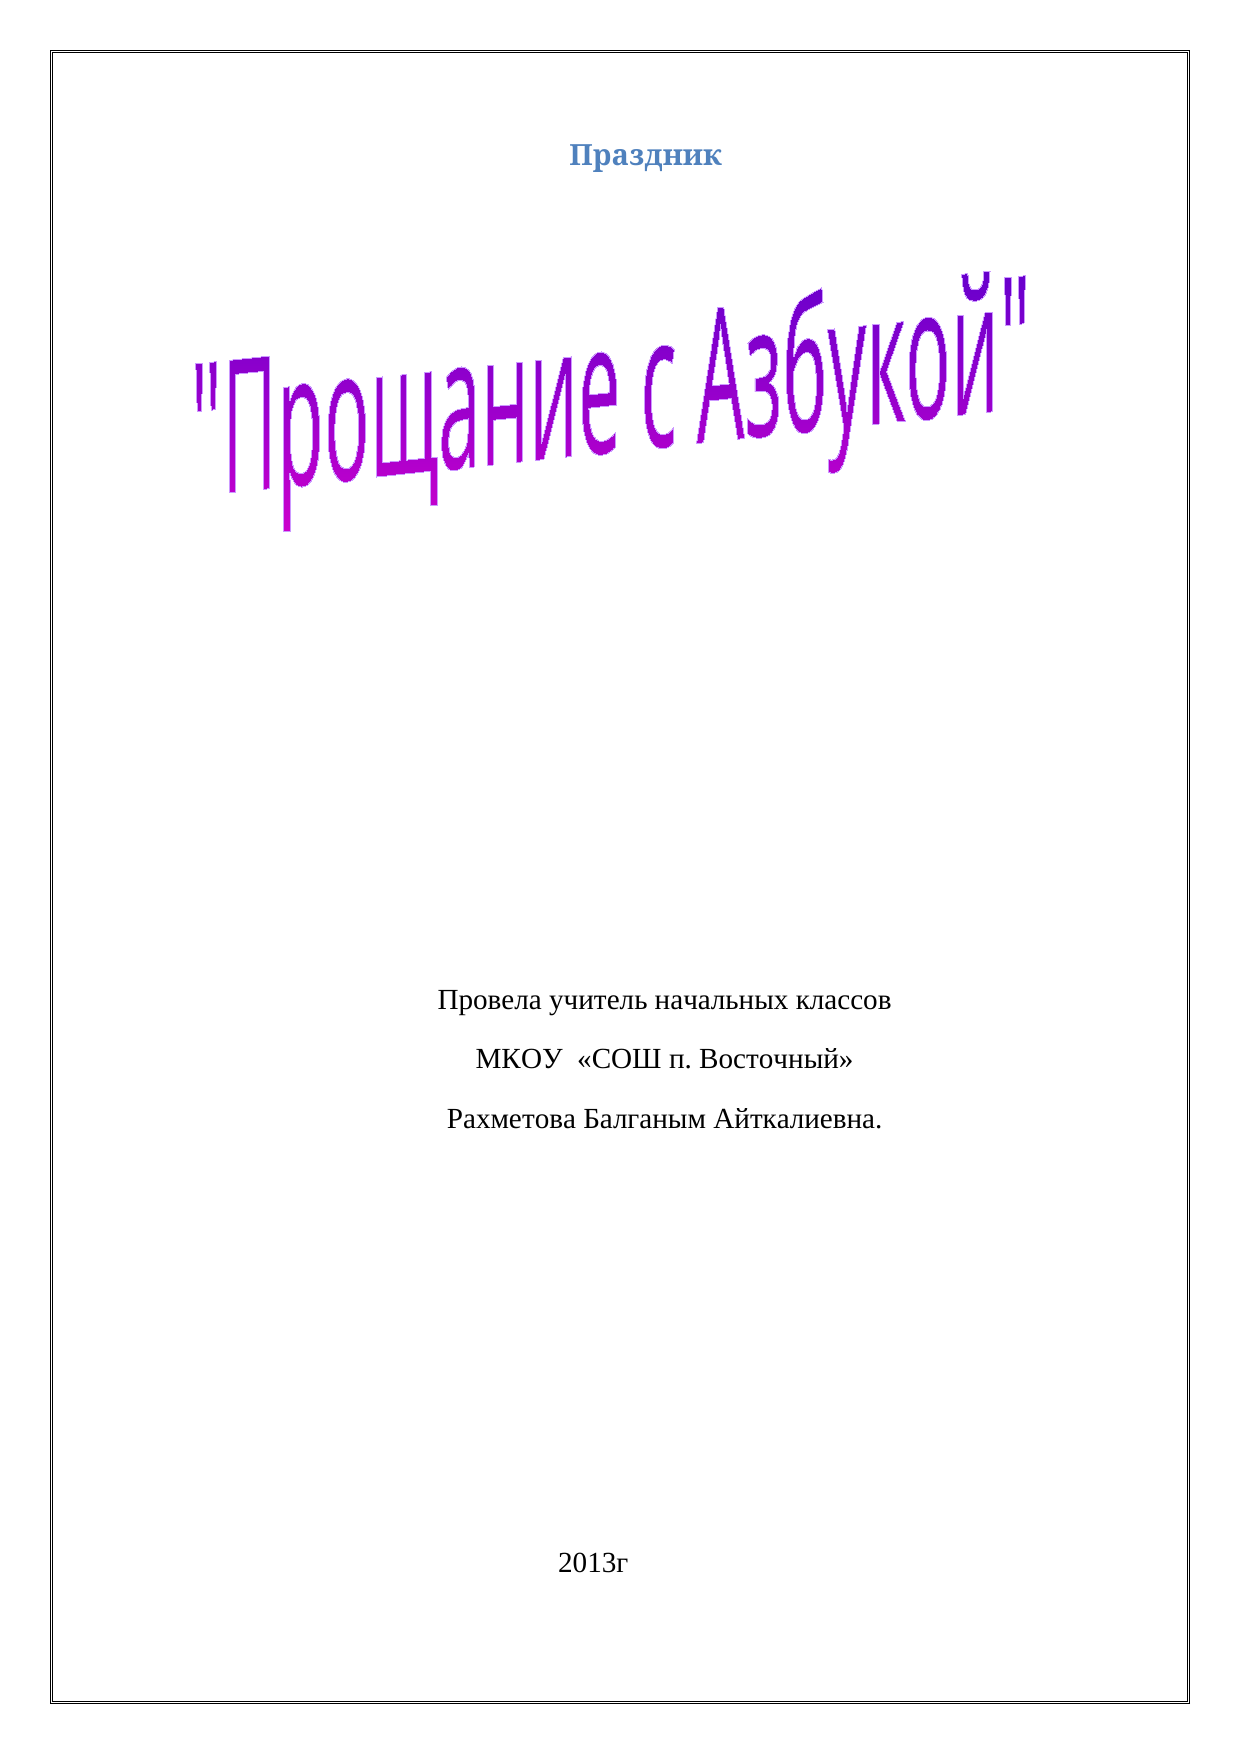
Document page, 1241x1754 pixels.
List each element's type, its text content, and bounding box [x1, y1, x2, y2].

subtitle Праздник [177, 139, 1152, 172]
text 2013г [295, 1545, 1033, 1578]
text МКОУ «СОШ п. Восточный» [177, 1041, 1152, 1075]
text Рахметова Балганым Айткалиевна. [177, 1101, 1152, 1134]
text Провела учитель начальных классов [177, 982, 1152, 1016]
